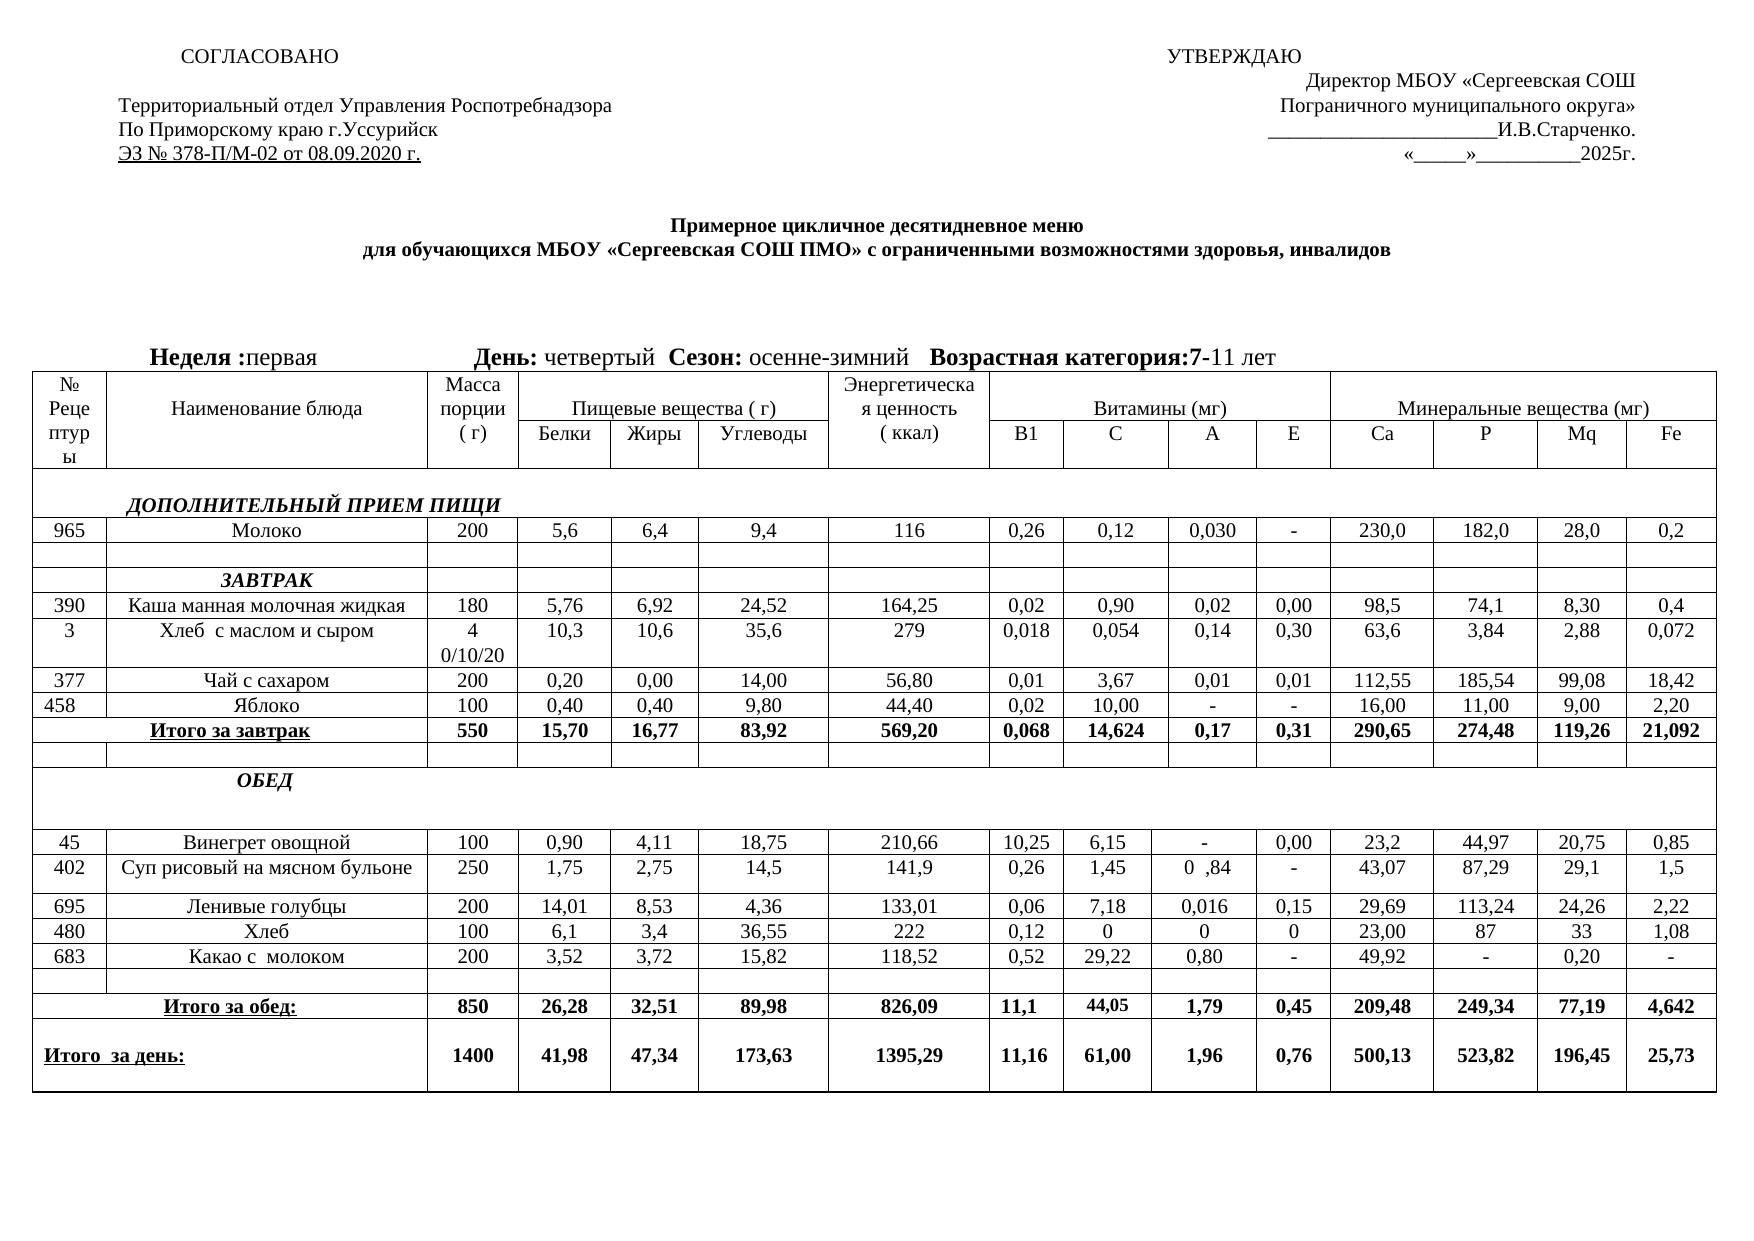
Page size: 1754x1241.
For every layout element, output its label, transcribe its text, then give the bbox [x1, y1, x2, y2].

table_cell 1,5 [1627, 855, 1716, 893]
table_cell Mq [1538, 421, 1626, 468]
table_cell 180 [428, 593, 517, 617]
table_cell ОБЕД [33, 768, 1716, 829]
table_cell - [1257, 518, 1330, 542]
table_cell 0,40 [518, 693, 611, 717]
table_cell 28,0 [1538, 518, 1626, 542]
table_cell [1064, 568, 1168, 592]
table_cell Ленивые голубцы [107, 894, 427, 918]
table_cell 100 [428, 830, 518, 854]
table_cell 200 [428, 518, 517, 542]
table_cell 279 [829, 619, 989, 667]
table_cell [1627, 568, 1716, 592]
table_cell 0,030 [1169, 518, 1256, 542]
table_cell 185,54 [1434, 668, 1537, 692]
table_cell - [1169, 693, 1256, 717]
table_cell [612, 568, 698, 592]
table_cell 250 [428, 855, 518, 893]
table_cell 0,072 [1627, 619, 1716, 667]
table_cell 9,00 [1538, 693, 1626, 717]
table_header Минеральные вещества (мг) [1331, 372, 1716, 420]
table_cell 458 [33, 693, 106, 717]
table_cell [1169, 743, 1256, 767]
table_cell [611, 969, 698, 993]
table_cell 10,3 [518, 619, 611, 667]
table_cell [1331, 568, 1433, 592]
table_cell 1,79 [1152, 994, 1256, 1018]
table_cell [1434, 969, 1537, 993]
table_cell 0,016 [1152, 894, 1256, 918]
table_cell 683 [33, 944, 106, 968]
table_cell 0,20 [1538, 944, 1626, 968]
table_cell B1 [990, 421, 1063, 468]
table_cell 402 [33, 855, 106, 893]
table_cell 0,4 [1627, 593, 1716, 617]
table_cell Хлеб [107, 919, 427, 943]
table_cell [1152, 969, 1256, 993]
table_cell - [1627, 944, 1716, 968]
table_cell - [1257, 855, 1330, 893]
table_cell 99,08 [1538, 668, 1626, 692]
table_cell 0,90 [519, 830, 610, 854]
table_cell 0,45 [1257, 994, 1330, 1018]
table_cell 7,18 [1064, 894, 1151, 918]
table_cell 274,48 [1434, 718, 1537, 742]
table_cell Чай с сахаром [107, 668, 427, 692]
table_cell Суп рисовый на мясном бульоне [107, 855, 427, 893]
table_cell - [1257, 693, 1330, 717]
table_cell ЗАВТРАК [107, 568, 427, 592]
table_cell [107, 743, 427, 767]
table_cell Итого за день: [33, 1019, 427, 1091]
table_cell 0,01 [1169, 668, 1256, 692]
table_cell 18,75 [699, 830, 828, 854]
table_cell 0,14 [1169, 619, 1256, 667]
table_cell [1331, 743, 1433, 767]
table_cell Жиры [611, 421, 698, 468]
table_cell Молоко [107, 518, 427, 542]
table_cell [428, 543, 517, 567]
text Территориальный отдел Управления Роспотребнадзора Пограничного муниципального округа» [118, 92, 1636, 117]
table_cell [699, 969, 828, 993]
table_cell 210,66 [829, 830, 989, 854]
table_cell 15,70 [518, 718, 611, 742]
table_cell Ca [1331, 421, 1433, 468]
table_cell 18,42 [1627, 668, 1716, 692]
table_cell 0,00 [612, 668, 698, 692]
table_cell 45 [33, 830, 106, 854]
table_cell [612, 743, 698, 767]
table_cell 0,17 [1169, 718, 1256, 742]
table_cell [1434, 743, 1537, 767]
table_cell Каша манная молочная жидкая [107, 593, 427, 617]
table_cell 4,36 [699, 894, 828, 918]
table_cell 29,22 [1064, 944, 1151, 968]
table_cell 523,82 [1434, 1019, 1537, 1091]
table_cell 0,20 [518, 668, 611, 692]
table_cell 0,26 [990, 855, 1063, 893]
table_cell 36,55 [699, 919, 828, 943]
table_cell 116 [829, 518, 989, 542]
table_cell 25,73 [1627, 1019, 1716, 1091]
table_cell 164,25 [829, 593, 989, 617]
table_cell 0,02 [990, 693, 1063, 717]
table_cell [829, 568, 989, 592]
table_cell 2,22 [1627, 894, 1716, 918]
table_cell 0,068 [990, 718, 1063, 742]
table_cell 61,00 [1064, 1019, 1151, 1091]
table_cell 112,55 [1331, 668, 1433, 692]
table_header Пищевые вещества ( г) [519, 372, 828, 420]
table_cell 24,52 [699, 593, 828, 617]
table_cell 9,4 [699, 518, 828, 542]
table_cell [1627, 743, 1716, 767]
table_cell [990, 969, 1063, 993]
table_header Витамины (мг) [990, 372, 1330, 420]
table_cell 100 [428, 693, 517, 717]
table_cell 11,00 [1434, 693, 1537, 717]
table_cell 249,34 [1434, 994, 1537, 1018]
table_cell 3,84 [1434, 619, 1537, 667]
table_cell 29,1 [1538, 855, 1626, 893]
table_cell 0,00 [1257, 830, 1330, 854]
table_cell [699, 543, 828, 567]
table_cell 1395,29 [829, 1019, 989, 1091]
table_cell 11,16 [990, 1019, 1063, 1091]
table_cell 1,08 [1627, 919, 1716, 943]
table_cell 0,00 [1257, 593, 1330, 617]
table_cell [1169, 543, 1256, 567]
table_cell [33, 743, 106, 767]
table_cell 1,45 [1064, 855, 1151, 893]
table_header Наименование блюда [107, 372, 427, 468]
table_cell 14,01 [519, 894, 610, 918]
table_cell 47,34 [611, 1019, 698, 1091]
table_cell 14,624 [1064, 718, 1168, 742]
table_cell 43,07 [1331, 855, 1433, 893]
table_cell 0 [1257, 919, 1330, 943]
table_cell P [1434, 421, 1537, 468]
table_cell 3,72 [611, 944, 698, 968]
table_cell 0,01 [1257, 668, 1330, 692]
table_cell [1064, 743, 1168, 767]
table_cell [1627, 543, 1716, 567]
table_cell 0,31 [1257, 718, 1330, 742]
table_cell [699, 568, 828, 592]
table_cell 569,20 [829, 718, 989, 742]
table_cell 6,92 [612, 593, 698, 617]
table_cell C [1064, 421, 1168, 468]
table_cell 15,82 [699, 944, 828, 968]
table_cell 0,90 [1064, 593, 1168, 617]
table_cell - [1257, 944, 1330, 968]
table_cell [1627, 969, 1716, 993]
table_cell [107, 543, 427, 567]
table_cell 695 [33, 894, 106, 918]
table_cell 10,6 [612, 619, 698, 667]
table_cell 49,92 [1331, 944, 1433, 968]
table_cell 0,02 [990, 593, 1063, 617]
table_cell 87 [1434, 919, 1537, 943]
table_cell - [1434, 944, 1537, 968]
table_cell [107, 969, 427, 993]
table_cell 222 [829, 919, 989, 943]
table_cell [33, 969, 106, 993]
table_cell 83,92 [699, 718, 828, 742]
table_cell 965 [33, 518, 106, 542]
table_cell [1257, 969, 1330, 993]
table_cell [612, 543, 698, 567]
table_cell 1400 [428, 1019, 518, 1091]
table_cell 10,00 [1064, 693, 1168, 717]
table_cell [1064, 543, 1168, 567]
table_cell [428, 969, 518, 993]
table_cell 16,77 [612, 718, 698, 742]
table_cell [518, 568, 611, 592]
table_cell 74,1 [1434, 593, 1537, 617]
table_cell [699, 743, 828, 767]
table_cell 89,98 [699, 994, 828, 1018]
text Директор МБОУ «Сергеевская СОШ [118, 68, 1636, 92]
table_cell [1257, 543, 1330, 567]
table_cell [990, 568, 1063, 592]
table_cell 63,6 [1331, 619, 1433, 667]
table_cell ДОПОЛНИТЕЛЬНЫЙ ПРИЕМ ПИЩИ [33, 469, 1716, 517]
table_cell 141,9 [829, 855, 989, 893]
table_cell [1434, 543, 1537, 567]
table_cell 182,0 [1434, 518, 1537, 542]
table_cell 0,76 [1257, 1019, 1330, 1091]
table_cell 230,0 [1331, 518, 1433, 542]
table_cell [829, 969, 989, 993]
table_cell 2,75 [611, 855, 698, 893]
table_cell 3 [33, 619, 106, 667]
text Неделя :первая День: четвертый Сезон: осенне-зимний Возрастная категория:7-11 лет [118, 342, 1636, 371]
table_header Энергетическая ценность ( ккал) [829, 372, 989, 468]
table_cell [1331, 543, 1433, 567]
table_cell 0,018 [990, 619, 1063, 667]
table_cell 40/10/20 [428, 619, 517, 667]
table_cell [1538, 543, 1626, 567]
table_cell E [1257, 421, 1330, 468]
text для обучающихся МБОУ «Сергеевская СОШ ПМО» с ограниченными возможностями здоровья, инвалидов [118, 237, 1636, 261]
table_cell 850 [428, 994, 518, 1018]
table_cell 3,67 [1064, 668, 1168, 692]
table_cell Какао с молоком [107, 944, 427, 968]
text По Приморскому краю г.Уссурийск ______________________И.В.Старченко. [118, 117, 1636, 141]
table_cell 119,26 [1538, 718, 1626, 742]
table_cell 87,29 [1434, 855, 1537, 893]
table_cell 44,97 [1434, 830, 1537, 854]
table_cell [428, 743, 517, 767]
table_cell 33 [1538, 919, 1626, 943]
table_header Масса порции ( г) [428, 372, 518, 468]
table_cell 8,30 [1538, 593, 1626, 617]
table_cell 826,09 [829, 994, 989, 1018]
table_cell [33, 543, 106, 567]
table_cell 77,19 [1538, 994, 1626, 1018]
table_cell 200 [428, 668, 517, 692]
table_cell 5,6 [518, 518, 611, 542]
table_cell 32,51 [611, 994, 698, 1018]
table_cell 0 ,84 [1152, 855, 1256, 893]
text ЭЗ № 378-П/М-02 от 08.09.2020 г. «_____»__________2025г. [118, 141, 1636, 165]
table_cell 8,53 [611, 894, 698, 918]
table_cell 11,1 [990, 994, 1063, 1018]
table_cell 2,88 [1538, 619, 1626, 667]
table_cell 10,25 [990, 830, 1063, 854]
table_cell [518, 543, 611, 567]
table_cell 1,96 [1152, 1019, 1256, 1091]
table_cell 6,15 [1064, 830, 1151, 854]
table_cell 0,40 [612, 693, 698, 717]
table_cell - [1152, 830, 1256, 854]
table_cell 3,52 [519, 944, 610, 968]
table_cell 550 [428, 718, 517, 742]
table_cell 44,05 [1064, 994, 1151, 1018]
table_cell Винегрет овощной [107, 830, 427, 854]
table_cell 0,80 [1152, 944, 1256, 968]
table_cell 24,26 [1538, 894, 1626, 918]
table_cell [1169, 568, 1256, 592]
table_cell [1538, 743, 1626, 767]
table_cell 23,2 [1331, 830, 1433, 854]
table_cell Хлеб с маслом и сыром [107, 619, 427, 667]
table_cell [1257, 743, 1330, 767]
table_cell 113,24 [1434, 894, 1537, 918]
table_cell [1538, 568, 1626, 592]
table_cell 44,40 [829, 693, 989, 717]
table_cell 390 [33, 593, 106, 617]
table_cell [829, 543, 989, 567]
table_cell 173,63 [699, 1019, 828, 1091]
text Примерное цикличное десятидневное меню [118, 213, 1636, 237]
table_cell 4,11 [611, 830, 698, 854]
table_cell Углеводы [699, 421, 828, 468]
table_cell 1,75 [519, 855, 610, 893]
table_cell 0,85 [1627, 830, 1716, 854]
table_cell 209,48 [1331, 994, 1433, 1018]
table_cell 480 [33, 919, 106, 943]
table_cell 16,00 [1331, 693, 1433, 717]
table_cell 200 [428, 894, 518, 918]
table_cell 100 [428, 919, 518, 943]
table_cell 0,12 [1064, 518, 1168, 542]
table_cell 98,5 [1331, 593, 1433, 617]
table_cell 0,01 [990, 668, 1063, 692]
table_cell 41,98 [519, 1019, 610, 1091]
table_cell [519, 969, 610, 993]
table_cell Итого за обед: [33, 994, 427, 1018]
table_cell Итого за завтрак [33, 718, 427, 742]
table_cell 0,2 [1627, 518, 1716, 542]
table_cell [428, 568, 517, 592]
table_cell 0,12 [990, 919, 1063, 943]
table_cell 6,4 [612, 518, 698, 542]
table_cell 0 [1152, 919, 1256, 943]
table_cell [1257, 568, 1330, 592]
table_cell Белки [519, 421, 610, 468]
table_cell 2,20 [1627, 693, 1716, 717]
table_header № Рецептуры [33, 372, 106, 468]
table_cell 29,69 [1331, 894, 1433, 918]
table_cell 0,02 [1169, 593, 1256, 617]
table_cell 133,01 [829, 894, 989, 918]
table_cell 500,13 [1331, 1019, 1433, 1091]
table_cell 290,65 [1331, 718, 1433, 742]
table_cell 0 [1064, 919, 1151, 943]
table_cell 23,00 [1331, 919, 1433, 943]
table_cell 0,26 [990, 518, 1063, 542]
table_cell Fe [1627, 421, 1716, 468]
table_cell 196,45 [1538, 1019, 1626, 1091]
table_cell 118,52 [829, 944, 989, 968]
table_cell [990, 543, 1063, 567]
table_cell [1064, 969, 1151, 993]
table_cell 14,00 [699, 668, 828, 692]
table_cell [518, 743, 611, 767]
table_cell 0,054 [1064, 619, 1168, 667]
text СОГЛАСОВАНО УТВЕРЖДАЮ [118, 44, 1636, 68]
table_cell Яблоко [107, 693, 427, 717]
table_cell 0,30 [1257, 619, 1330, 667]
table_cell 377 [33, 668, 106, 692]
table_cell 0,15 [1257, 894, 1330, 918]
table_cell 200 [428, 944, 518, 968]
table_cell 5,76 [518, 593, 611, 617]
table_cell [829, 743, 989, 767]
table_cell 56,80 [829, 668, 989, 692]
table_cell [33, 568, 106, 592]
table_cell [1331, 969, 1433, 993]
table_cell 0,52 [990, 944, 1063, 968]
table_cell A [1169, 421, 1256, 468]
table_cell 20,75 [1538, 830, 1626, 854]
table_cell 4,642 [1627, 994, 1716, 1018]
table_cell 35,6 [699, 619, 828, 667]
table_cell 0,06 [990, 894, 1063, 918]
table_cell 9,80 [699, 693, 828, 717]
table_cell [1538, 969, 1626, 993]
table_cell [1434, 568, 1537, 592]
table_cell 3,4 [611, 919, 698, 943]
table_cell 26,28 [519, 994, 610, 1018]
table_cell 14,5 [699, 855, 828, 893]
table_cell 6,1 [519, 919, 610, 943]
table_cell 21,092 [1627, 718, 1716, 742]
table_cell [990, 743, 1063, 767]
